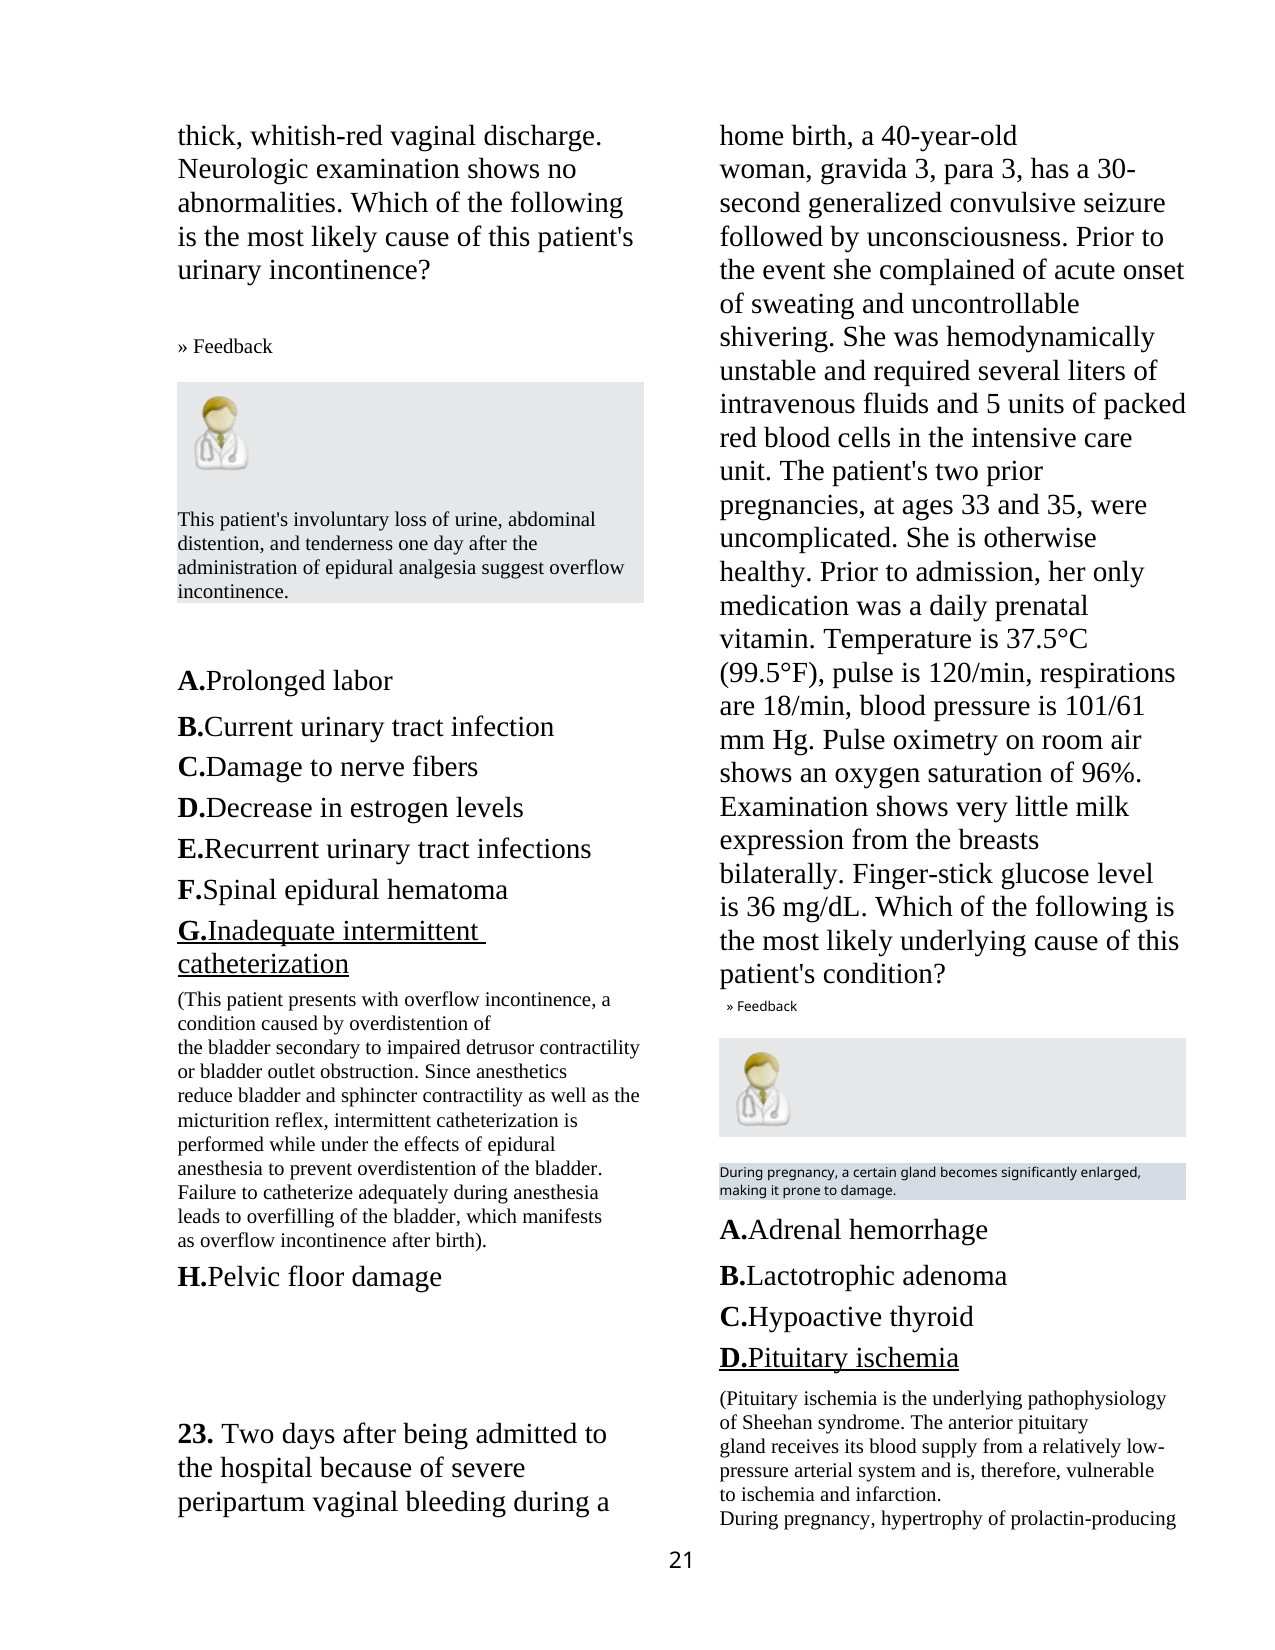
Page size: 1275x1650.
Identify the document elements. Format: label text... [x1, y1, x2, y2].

text 23. Two days after being admitted to the hospital because of severe peripartum vaginal bleeding during a home birth, a 40-year-old woman, gravida 3, para 3, has a 30-second generalized convulsive seizure followed by unconsciousness. Prior to the event she complained of acute onset of sweating and uncontrollable shivering. She was hemodynamically unstable and required several liters of intravenous fluids and 5 units of packed red blood cells in the intensive care unit. The patient's two prior pregnancies, at ages 33 and 35, were uncomplicated. She is otherwise healthy. Prior to admission, her only medication was a daily prenatal vitamin. Temperature is 37.5°C (99.5°F), pulse is 120/min, respirations are 18/min, blood pressure is 101/61 mm Hg. Pulse oximetry on room air shows an oxygen saturation of 96%. Examination shows very little milk expression from the breasts bilaterally. Finger-stick glucose level is 36 mg/dL. Which of the following is the most likely underlying cause of this patient's condition? [719, 118, 1186, 990]
text This patient's involuntary loss of urine, abdominal distention, and tenderness one day after the administration of epidural analgesia suggest overflow incontinence. [177, 507, 644, 603]
text H.Pelvic floor damage [177, 1259, 644, 1293]
text D.Decrease in estrogen levels [177, 790, 644, 824]
text » Feedback [177, 334, 644, 358]
text B.Current urinary tract infection [177, 709, 644, 742]
text A.Prolonged labor [177, 663, 644, 696]
text E.Recurrent urinary tract infections [177, 831, 644, 865]
text A.Adrenal hemorrhage [719, 1212, 1186, 1246]
text B.Lactotrophic adenoma [719, 1258, 1186, 1292]
text F.Spinal epidural hematoma [177, 872, 644, 906]
text G.Inadequate intermittent catheterization [177, 913, 644, 980]
text During pregnancy, a certain gland becomes significantly enlarged, making it prone to damage. [719, 1163, 1186, 1200]
text D.Pituitary ischemia [719, 1340, 1186, 1373]
picture [719, 1038, 807, 1138]
text C.Damage to nerve fibers [177, 749, 644, 783]
picture [177, 382, 265, 482]
text » Feedback [719, 996, 1186, 1015]
text C.Hypoactive thyroid [719, 1299, 1186, 1333]
text (This patient presents with overflow incontinence, a condition caused by overdistention of the bladder secondary to impaired detrusor contractility or bladder outlet obstruction. Since anesthetics reduce bladder and sphincter contractility as well as the micturition reflex, intermittent catheterization is performed while under the effects of epidural anesthesia to prevent overdistention of the bladder. Failure to catheterize adequately during anesthesia leads to overfilling of the bladder, which manifests as overflow incontinence after birth). [177, 987, 644, 1252]
